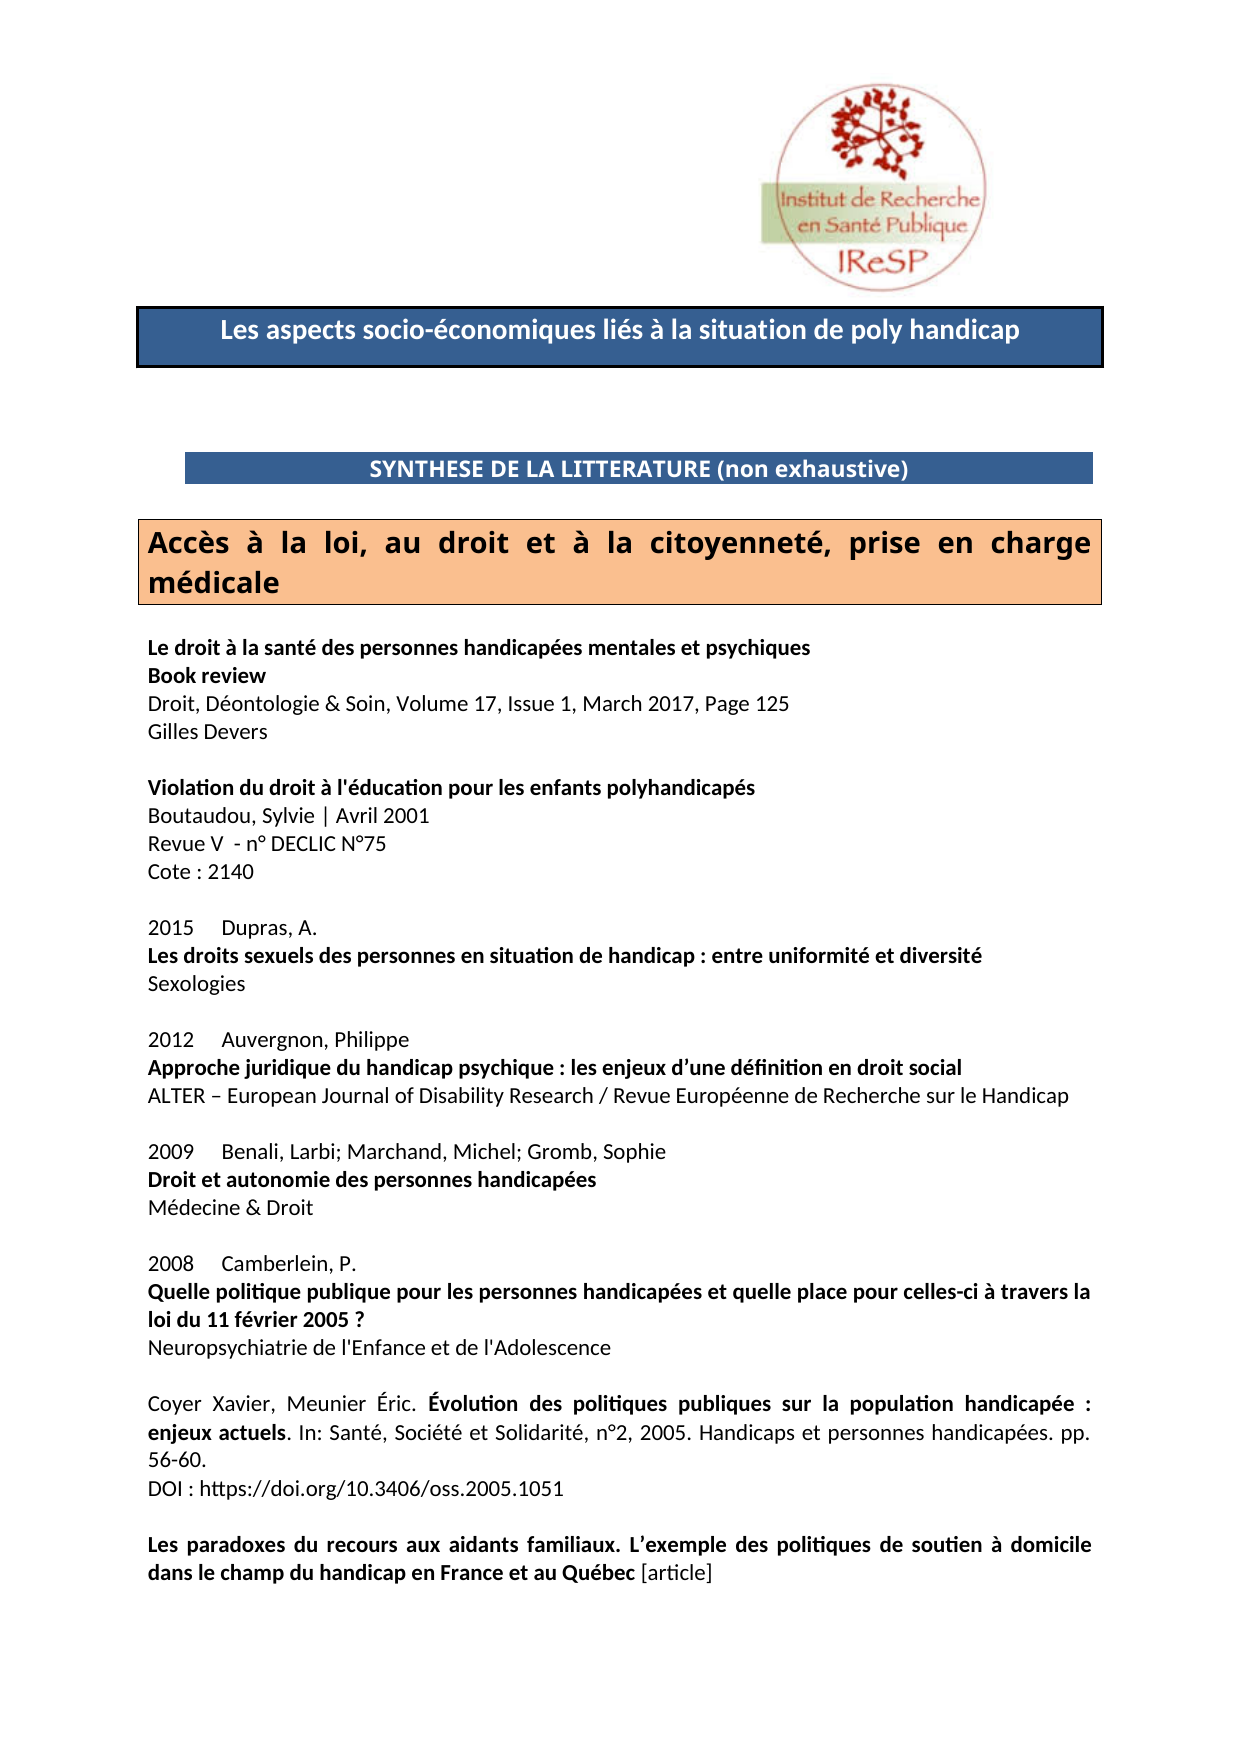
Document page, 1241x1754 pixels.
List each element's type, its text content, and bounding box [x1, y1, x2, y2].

text Les aspects socio-économiques liés à la situation de poly handicap [139, 309, 1101, 365]
text 2012 Auvergnon, Philippe [148, 1025, 1093, 1053]
text Droit et autonomie des personnes handicapées [148, 1165, 1093, 1193]
text Les paradoxes du recours aux aidants familiaux. L’exemple des politiques de soutien à domicile dans le champ du handicap en France et au Québec [article] [148, 1530, 1093, 1586]
text 2008 Camberlein, P. [148, 1249, 1093, 1277]
text Violation du droit à l'éducation pour les enfants polyhandicapés [148, 773, 1093, 801]
text DOI : https://doi.org/10.3406/oss.2005.1051 [148, 1474, 1093, 1502]
text Médecine & Droit [148, 1193, 1093, 1221]
text Boutaudou, Sylvie | Avril 2001 [148, 801, 1093, 829]
text SYNTHESE DE LA LITTERATURE (non exhaustive) [185, 452, 1093, 484]
picture [669, 73, 1093, 306]
text Approche juridique du handicap psychique : les enjeux d’une définition en droit social [148, 1053, 1093, 1081]
text Le droit à la santé des personnes handicapées mentales et psychiques [148, 633, 1093, 661]
text Revue V - n° DECLIC N°75 [148, 829, 1093, 857]
text Book review [148, 661, 1093, 689]
text ALTER – European Journal of Disability Research / Revue Européenne de Recherche sur le Handicap [148, 1081, 1093, 1109]
text 2009 Benali, Larbi; Marchand, Michel; Gromb, Sophie [148, 1137, 1093, 1165]
text Cote : 2140 [148, 857, 1093, 885]
list Accès à la loi, au droit et à la citoyenneté, prise en charge médicale [139, 520, 1101, 604]
text Quelle politique publique pour les personnes handicapées et quelle place pour celles-ci à travers la loi du 11 février 2005 ? [148, 1277, 1093, 1333]
text Droit, Déontologie & Soin, Volume 17, Issue 1, March 2017, Page 125 [148, 689, 1093, 717]
text Les droits sexuels des personnes en situation de handicap : entre uniformité et diversité [148, 941, 1093, 969]
text Gilles Devers [148, 717, 1093, 745]
text Sexologies [148, 969, 1093, 997]
text Coyer Xavier, Meunier Éric. Évolution des politiques publiques sur la population handicapée : enjeux actuels. In: Santé, Société et Solidarité, n°2, 2005. Handicaps et personnes handicapées. pp. 56-60. [148, 1389, 1093, 1474]
text 2015 Dupras, A. [148, 913, 1093, 941]
text Neuropsychiatrie de l'Enfance et de l'Adolescence [148, 1333, 1093, 1362]
